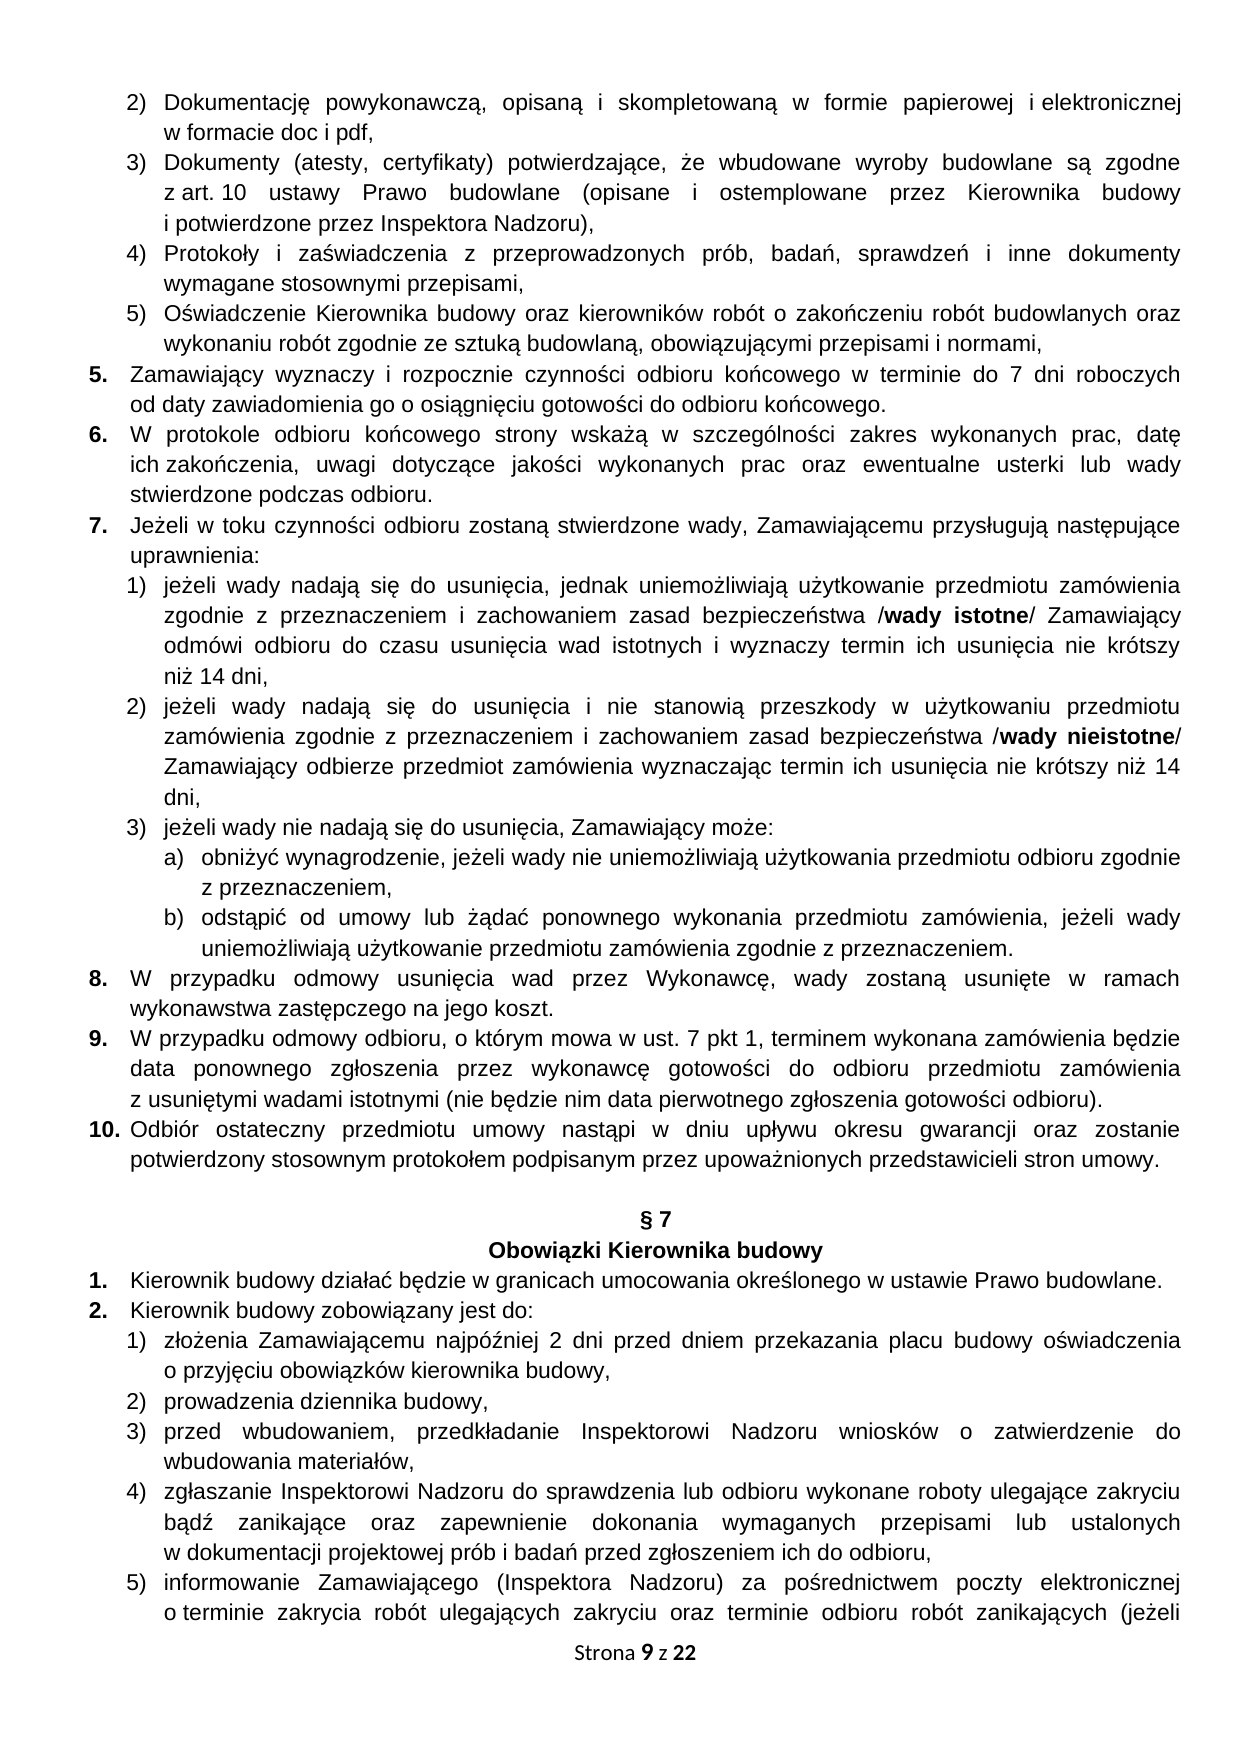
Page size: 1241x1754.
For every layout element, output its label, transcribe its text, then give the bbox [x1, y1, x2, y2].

list Protokoły i zaświadczenia z przeprowadzonych prób, badań, sprawdzeń i inne dokumenty wymagane stosownymi przepisami, [126, 240, 1181, 296]
list prowadzenia dziennika budowy, [126, 1388, 1181, 1414]
list § 7 [130, 1206, 1181, 1233]
list jeżeli wady nadają się do usunięcia i nie stanowią przeszkody w użytkowaniu przedmiotu zamówienia zgodnie z przeznaczeniem i zachowaniem zasad bezpieczeństwa /wady nieistotne/ Zamawiający odbierze przedmiot zamówienia wyznaczając termin ich usunięcia nie krótszy niż 14 dni, [126, 693, 1181, 810]
list Zamawiający wyznaczy i rozpocznie czynności odbioru końcowego w terminie do 7 dni roboczych od daty zawiadomienia go o osiągnięciu gotowości do odbioru końcowego. [89, 361, 1181, 417]
list Jeżeli w toku czynności odbioru zostaną stwierdzone wady, Zamawiającemu przysługują następujące uprawnienia: [89, 512, 1181, 568]
list W protokole odbioru końcowego strony wskażą w szczególności zakres wykonanych prac, datę ich zakończenia, uwagi dotyczące jakości wykonanych prac oraz ewentualne usterki lub wady stwierdzone podczas odbioru. [89, 421, 1181, 508]
list Odbiór ostateczny przedmiotu umowy nastąpi w dniu upływu okresu gwarancji oraz zostanie potwierdzony stosownym protokołem podpisanym przez upoważnionych przedstawicieli stron umowy. [89, 1116, 1181, 1172]
list Oświadczenie Kierownika budowy oraz kierowników robót o zakończeniu robót budowlanych oraz wykonaniu robót zgodnie ze sztuką budowlaną, obowiązującymi przepisami i normami, [126, 300, 1181, 357]
list Dokumentację powykonawczą, opisaną i skompletowaną w formie papierowej i elektronicznej w formacie doc i pdf, [126, 89, 1181, 145]
list Dokumenty (atesty, certyfikaty) potwierdzające, że wbudowane wyroby budowlane są zgodne z art. 10 ustawy Prawo budowlane (opisane i ostemplowane przez Kierownika budowy i potwierdzone przez Inspektora Nadzoru), [126, 149, 1181, 236]
list Obowiązki Kierownika budowy [130, 1237, 1181, 1263]
list Kierownik budowy działać będzie w granicach umocowania określonego w ustawie Prawo budowlane. [89, 1267, 1181, 1293]
list odstąpić od umowy lub żądać ponownego wykonania przedmiotu zamówienia, jeżeli wady uniemożliwiają użytkowanie przedmiotu zamówienia zgodnie z przeznaczeniem. [164, 904, 1181, 961]
list W przypadku odmowy odbioru, o którym mowa w ust. 7 pkt 1, terminem wykonana zamówienia będzie data ponownego zgłoszenia przez wykonawcę gotowości do odbioru przedmiotu zamówienia z usuniętymi wadami istotnymi (nie będzie nim data pierwotnego zgłoszenia gotowości odbioru). [89, 1025, 1181, 1112]
list przed wbudowaniem, przedkładanie Inspektorowi Nadzoru wniosków o zatwierdzenie do wbudowania materiałów, [126, 1418, 1181, 1474]
list obniżyć wynagrodzenie, jeżeli wady nie uniemożliwiają użytkowania przedmiotu odbioru zgodnie z przeznaczeniem, [164, 844, 1181, 900]
list jeżeli wady nie nadają się do usunięcia, Zamawiający może: [126, 814, 1181, 840]
list W przypadku odmowy usunięcia wad przez Wykonawcę, wady zostaną usunięte w ramach wykonawstwa zastępczego na jego koszt. [89, 965, 1181, 1021]
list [126, 1569, 1181, 1625]
list złożenia Zamawiającemu najpóźniej 2 dni przed dniem przekazania placu budowy oświadczenia o przyjęciu obowiązków kierownika budowy, [126, 1327, 1181, 1384]
list Kierownik budowy zobowiązany jest do: [89, 1297, 1181, 1323]
list jeżeli wady nadają się do usunięcia, jednak uniemożliwiają użytkowanie przedmiotu zamówienia zgodnie z przeznaczeniem i zachowaniem zasad bezpieczeństwa /wady istotne/ Zamawiający odmówi odbioru do czasu usunięcia wad istotnych i wyznaczy termin ich usunięcia nie krótszy niż 14 dni, [126, 572, 1181, 689]
list zgłaszanie Inspektorowi Nadzoru do sprawdzenia lub odbioru wykonane roboty ulegające zakryciu bądź zanikające oraz zapewnienie dokonania wymaganych przepisami lub ustalonych w dokumentacji projektowej prób i badań przed zgłoszeniem ich do odbioru, [126, 1478, 1181, 1565]
